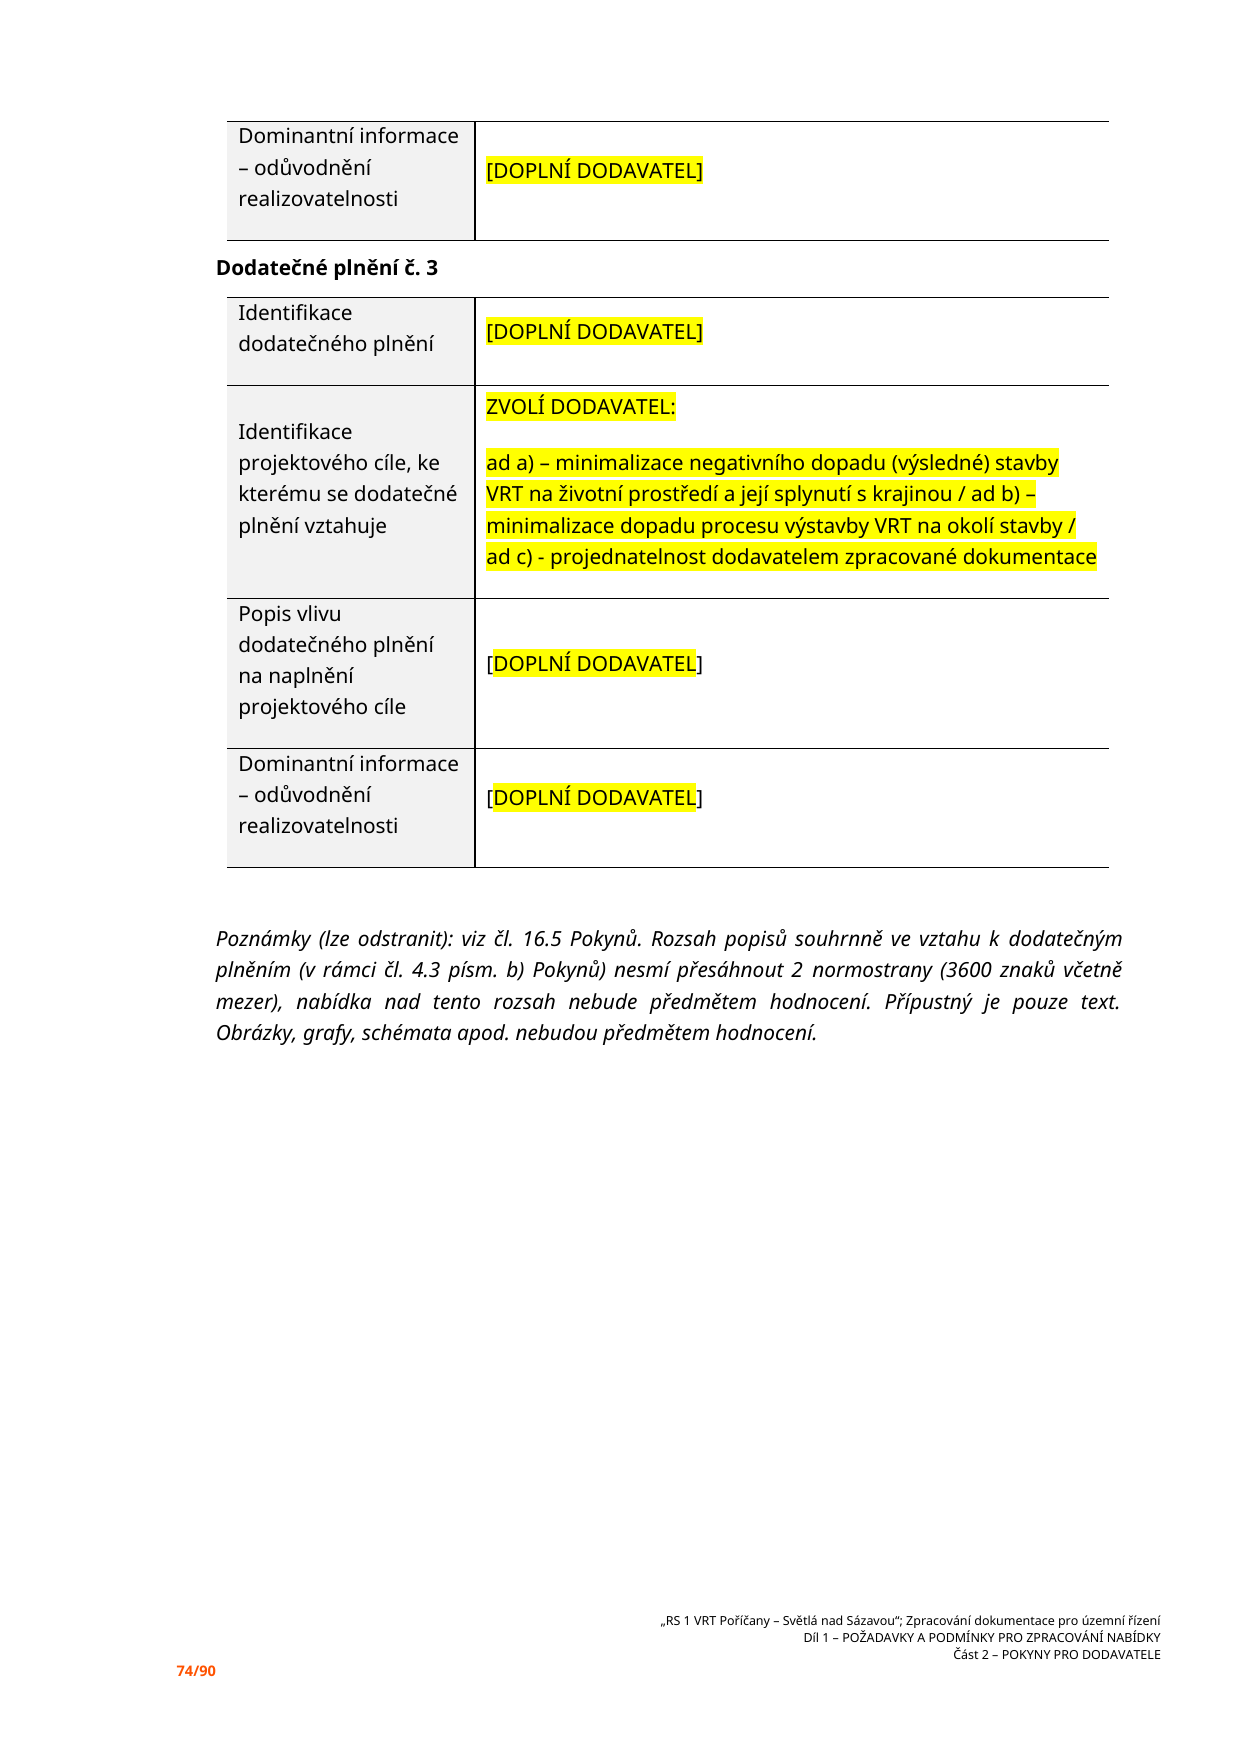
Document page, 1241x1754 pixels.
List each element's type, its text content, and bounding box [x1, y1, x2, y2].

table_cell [476, 386, 1109, 598]
table_cell Popis vlivu dodatečného plnění na naplnění projektového cíle [227, 599, 474, 748]
table_cell [DOPLNÍ DODAVATEL] [476, 599, 1109, 748]
table_header [DOPLNÍ DODAVATEL] [476, 298, 1109, 385]
table_cell [DOPLNÍ DODAVATEL] [476, 749, 1109, 867]
text Dodatečné plnění č. 3 [216, 253, 1125, 282]
table_cell Dominantní informace – odůvodnění realizovatelnosti [227, 122, 474, 240]
text Poznámky (lze odstranit): viz čl. 16.5 Pokynů. Rozsah popisů souhrnně ve vztahu k dodatečným plněním (v rámci čl. 4.3 písm. b) Pokynů) nesmí přesáhnout 2 normostrany (3600 znaků včetně mezer), nabídka nad tento rozsah nebude předmětem hodnocení. Přípustný je pouze text. Obrázky, grafy, schémata apod. nebudou předmětem hodnocení. [216, 924, 1125, 1046]
table_header Identifikace dodatečného plnění [227, 298, 474, 385]
table_cell [DOPLNÍ DODAVATEL] [476, 122, 1109, 240]
table_cell Dominantní informace – odůvodnění realizovatelnosti [227, 749, 474, 867]
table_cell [227, 386, 474, 598]
